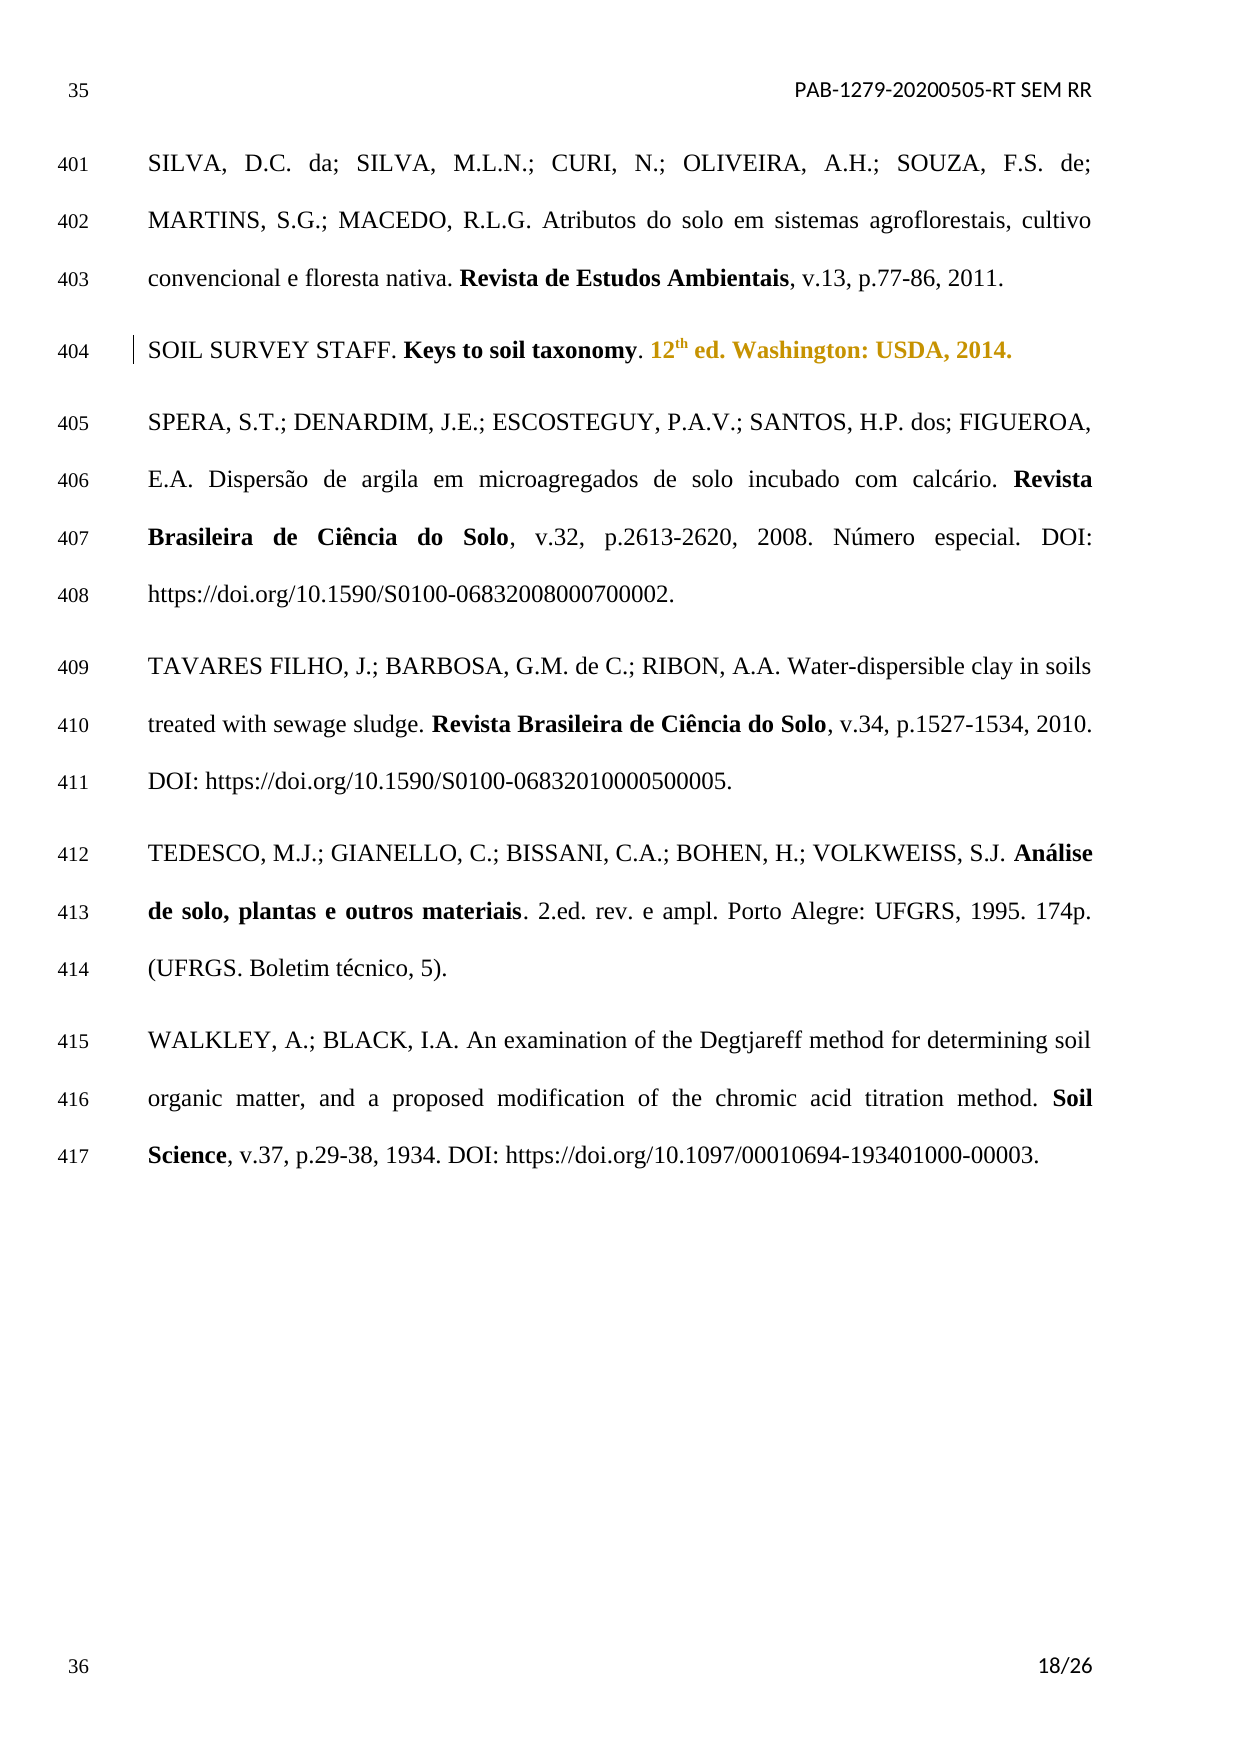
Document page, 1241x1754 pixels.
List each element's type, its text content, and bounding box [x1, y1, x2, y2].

text TEDESCO, M.J.; GIANELLO, C.; BISSANI, C.A.; BOHEN, H.; VOLKWEISS, S.J. Análise de solo, plantas e outros materiais. 2.ed. rev. e ampl. Porto Alegre: UFGRS, 1995. 174p. (UFRGS. Boletim técnico, 5). [148, 838, 1092, 982]
text WALKLEY, A.; BLACK, I.A. An examination of the Degtjareff method for determining soil organic matter, and a proposed modification of the chromic acid titration method. Soil Science, v.37, p.29-38, 1934. DOI: https://doi.org/10.1097/00010694-193401000-00003. [148, 1026, 1092, 1169]
text SOIL SURVEY STAFF. Keys to soil taxonomy. 12th ed. Washington: USDA, 2014. [148, 335, 1092, 363]
text SILVA, D.C. da; SILVA, M.L.N.; CURI, N.; OLIVEIRA, A.H.; SOUZA, F.S. de; MARTINS, S.G.; MACEDO, R.L.G. Atributos do solo em sistemas agroflorestais, cultivo convencional e floresta nativa. Revista de Estudos Ambientais, v.13, p.77-86, 2011. [148, 148, 1092, 291]
text SPERA, S.T.; DENARDIM, J.E.; ESCOSTEGUY, P.A.V.; SANTOS, H.P. dos; FIGUEROA, E.A. Dispersão de argila em microagregados de solo incubado com calcário. Revista Brasileira de Ciência do Solo, v.32, p.2613-2620, 2008. Número especial. DOI: https://doi.org/10.1590/S0100-06832008000700002. [148, 407, 1092, 608]
text TAVARES FILHO, J.; BARBOSA, G.M. de C.; RIBON, A.A. Water-dispersible clay in soils treated with sewage sludge. Revista Brasileira de Ciência do Solo, v.34, p.1527-1534, 2010. DOI: https://doi.org/10.1590/S0100-06832010000500005. [148, 651, 1092, 795]
